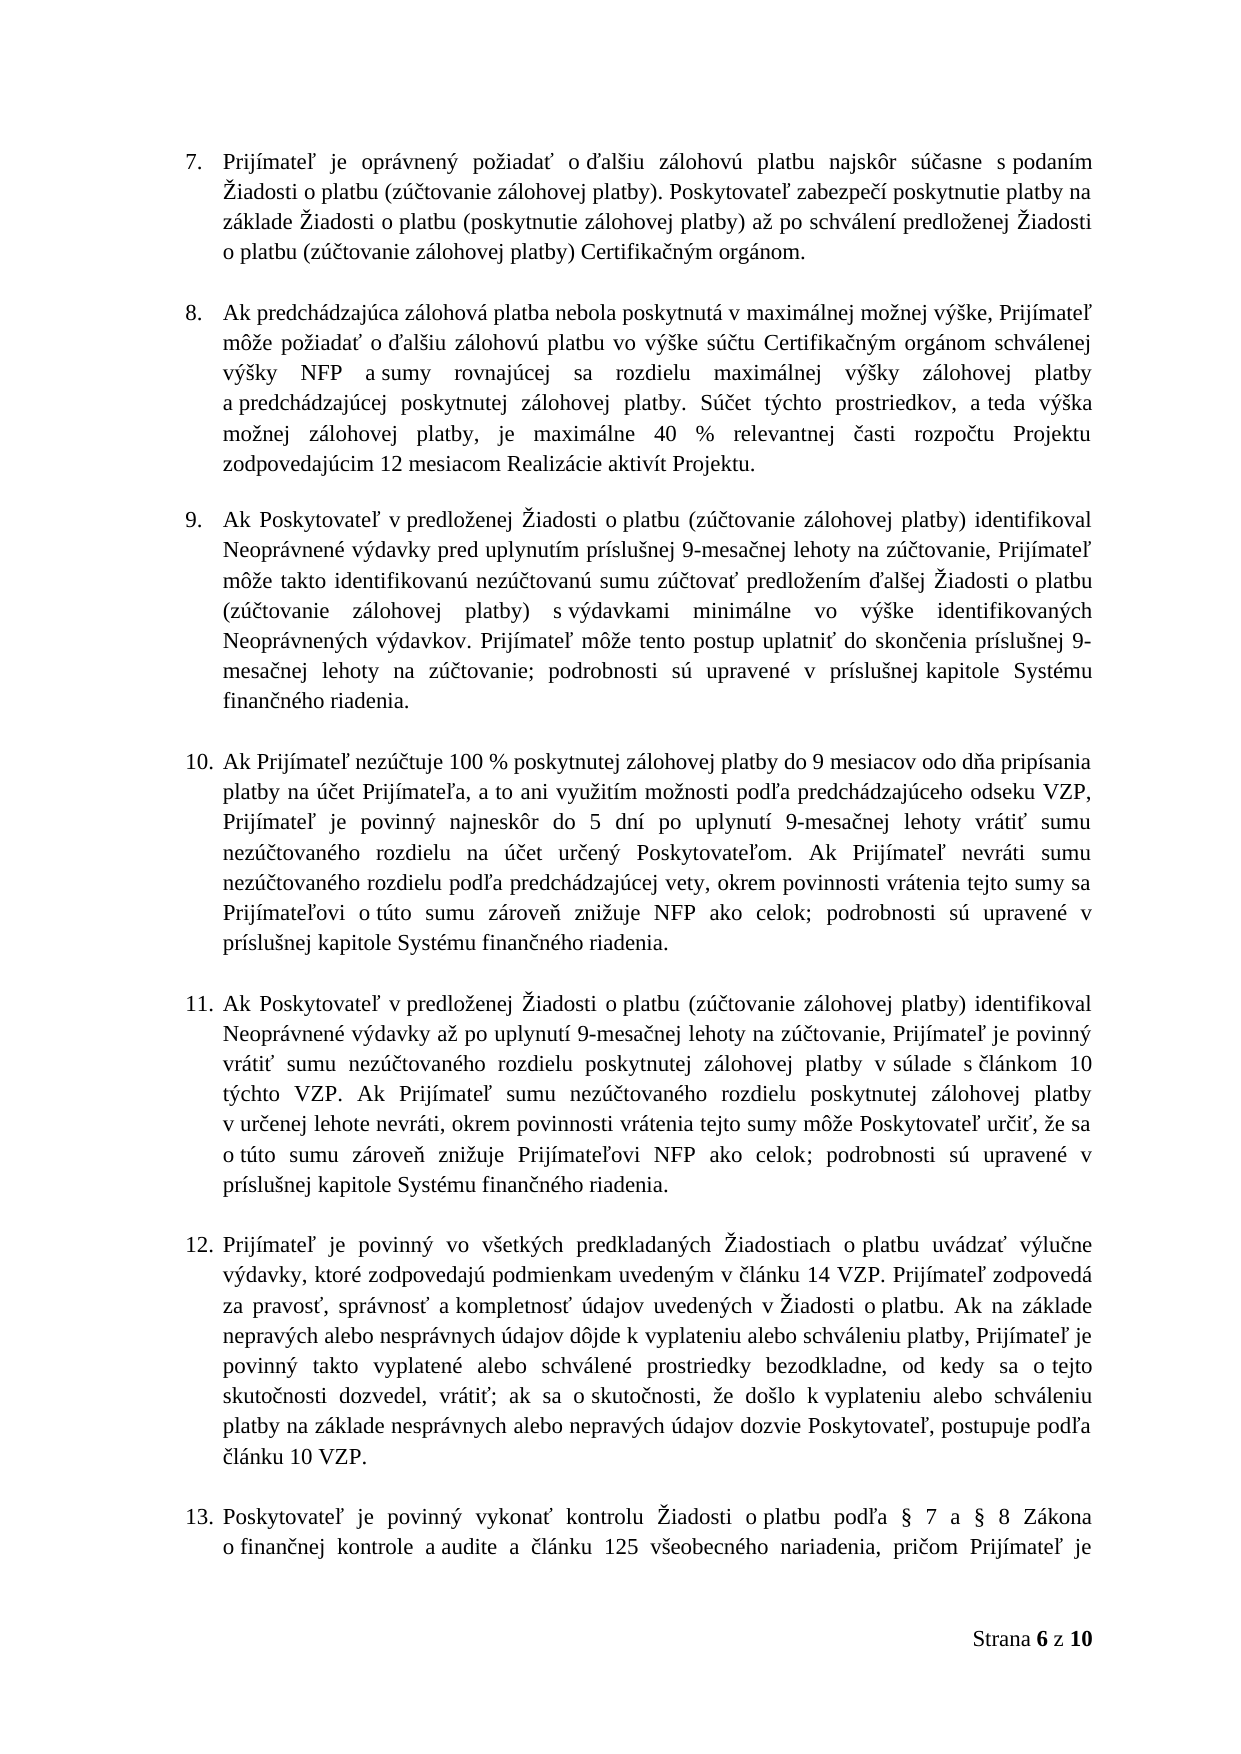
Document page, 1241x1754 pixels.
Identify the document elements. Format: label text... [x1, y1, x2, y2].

list Prijímateľ je povinný vo všetkých predkladaných Žiadostiach o platbu uvádzať výlučne výdavky, ktoré zodpovedajú podmienkam uvedeným v článku 14 VZP. Prijímateľ zodpovedá za pravosť, správnosť a kompletnosť údajov uvedených v Žiadosti o platbu. Ak na základe nepravých alebo nesprávnych údajov dôjde k vyplateniu alebo schváleniu platby, Prijímateľ je povinný takto vyplatené alebo schválené prostriedky bezodkladne, od kedy sa o tejto skutočnosti dozvedel, vrátiť; ak sa o skutočnosti, že došlo k vyplateniu alebo schváleniu platby na základe nesprávnych alebo nepravých údajov dozvie Poskytovateľ, postupuje podľa článku 10 VZP. [185, 1231, 1092, 1469]
list Ak predchádzajúca zálohová platba nebola poskytnutá v maximálnej možnej výške, Prijímateľ môže požiadať o ďalšiu zálohovú platbu vo výške súčtu Certifikačným orgánom schválenej výšky NFP a sumy rovnajúcej sa rozdielu maximálnej výšky zálohovej platby a predchádzajúcej poskytnutej zálohovej platby. Súčet týchto prostriedkov, a teda výška možnej zálohovej platby, je maximálne 40 % relevantnej časti rozpočtu Projektu zodpovedajúcim 12 mesiacom Realizácie aktivít Projektu. [185, 299, 1092, 476]
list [185, 1503, 1092, 1560]
list Prijímateľ je oprávnený požiadať o ďalšiu zálohovú platbu najskôr súčasne s podaním Žiadosti o platbu (zúčtovanie zálohovej platby). Poskytovateľ zabezpečí poskytnutie platby na základe Žiadosti o platbu (poskytnutie zálohovej platby) až po schválení predloženej Žiadosti o platbu (zúčtovanie zálohovej platby) Certifikačným orgánom. [185, 148, 1092, 265]
list Ak Poskytovateľ v predloženej Žiadosti o platbu (zúčtovanie zálohovej platby) identifikoval Neoprávnené výdavky pred uplynutím príslušnej 9-mesačnej lehoty na zúčtovanie, Prijímateľ môže takto identifikovanú nezúčtovanú sumu zúčtovať predložením ďalšej Žiadosti o platbu (zúčtovanie zálohovej platby) s výdavkami minimálne vo výške identifikovaných Neoprávnených výdavkov. Prijímateľ môže tento postup uplatniť do skončenia príslušnej 9-mesačnej lehoty na zúčtovanie; podrobnosti sú upravené v príslušnej kapitole Systému finančného riadenia. [185, 506, 1092, 714]
list Ak Prijímateľ nezúčtuje 100 % poskytnutej zálohovej platby do 9 mesiacov odo dňa pripísania platby na účet Prijímateľa, a to ani využitím možnosti podľa predchádzajúceho odseku VZP, Prijímateľ je povinný najneskôr do 5 dní po uplynutí 9-mesačnej lehoty vrátiť sumu nezúčtovaného rozdielu na účet určený Poskytovateľom. Ak Prijímateľ nevráti sumu nezúčtovaného rozdielu podľa predchádzajúcej vety, okrem povinnosti vrátenia tejto sumy sa Prijímateľovi o túto sumu zároveň znižuje NFP ako celok; podrobnosti sú upravené v príslušnej kapitole Systému finančného riadenia. [185, 748, 1092, 956]
list Ak Poskytovateľ v predloženej Žiadosti o platbu (zúčtovanie zálohovej platby) identifikoval Neoprávnené výdavky až po uplynutí 9-mesačnej lehoty na zúčtovanie, Prijímateľ je povinný vrátiť sumu nezúčtovaného rozdielu poskytnutej zálohovej platby v súlade s článkom 10 týchto VZP. Ak Prijímateľ sumu nezúčtovaného rozdielu poskytnutej zálohovej platby v určenej lehote nevráti, okrem povinnosti vrátenia tejto sumy môže Poskytovateľ určiť, že sa o túto sumu zároveň znižuje Prijímateľovi NFP ako celok; podrobnosti sú upravené v príslušnej kapitole Systému finančného riadenia. [185, 990, 1092, 1197]
